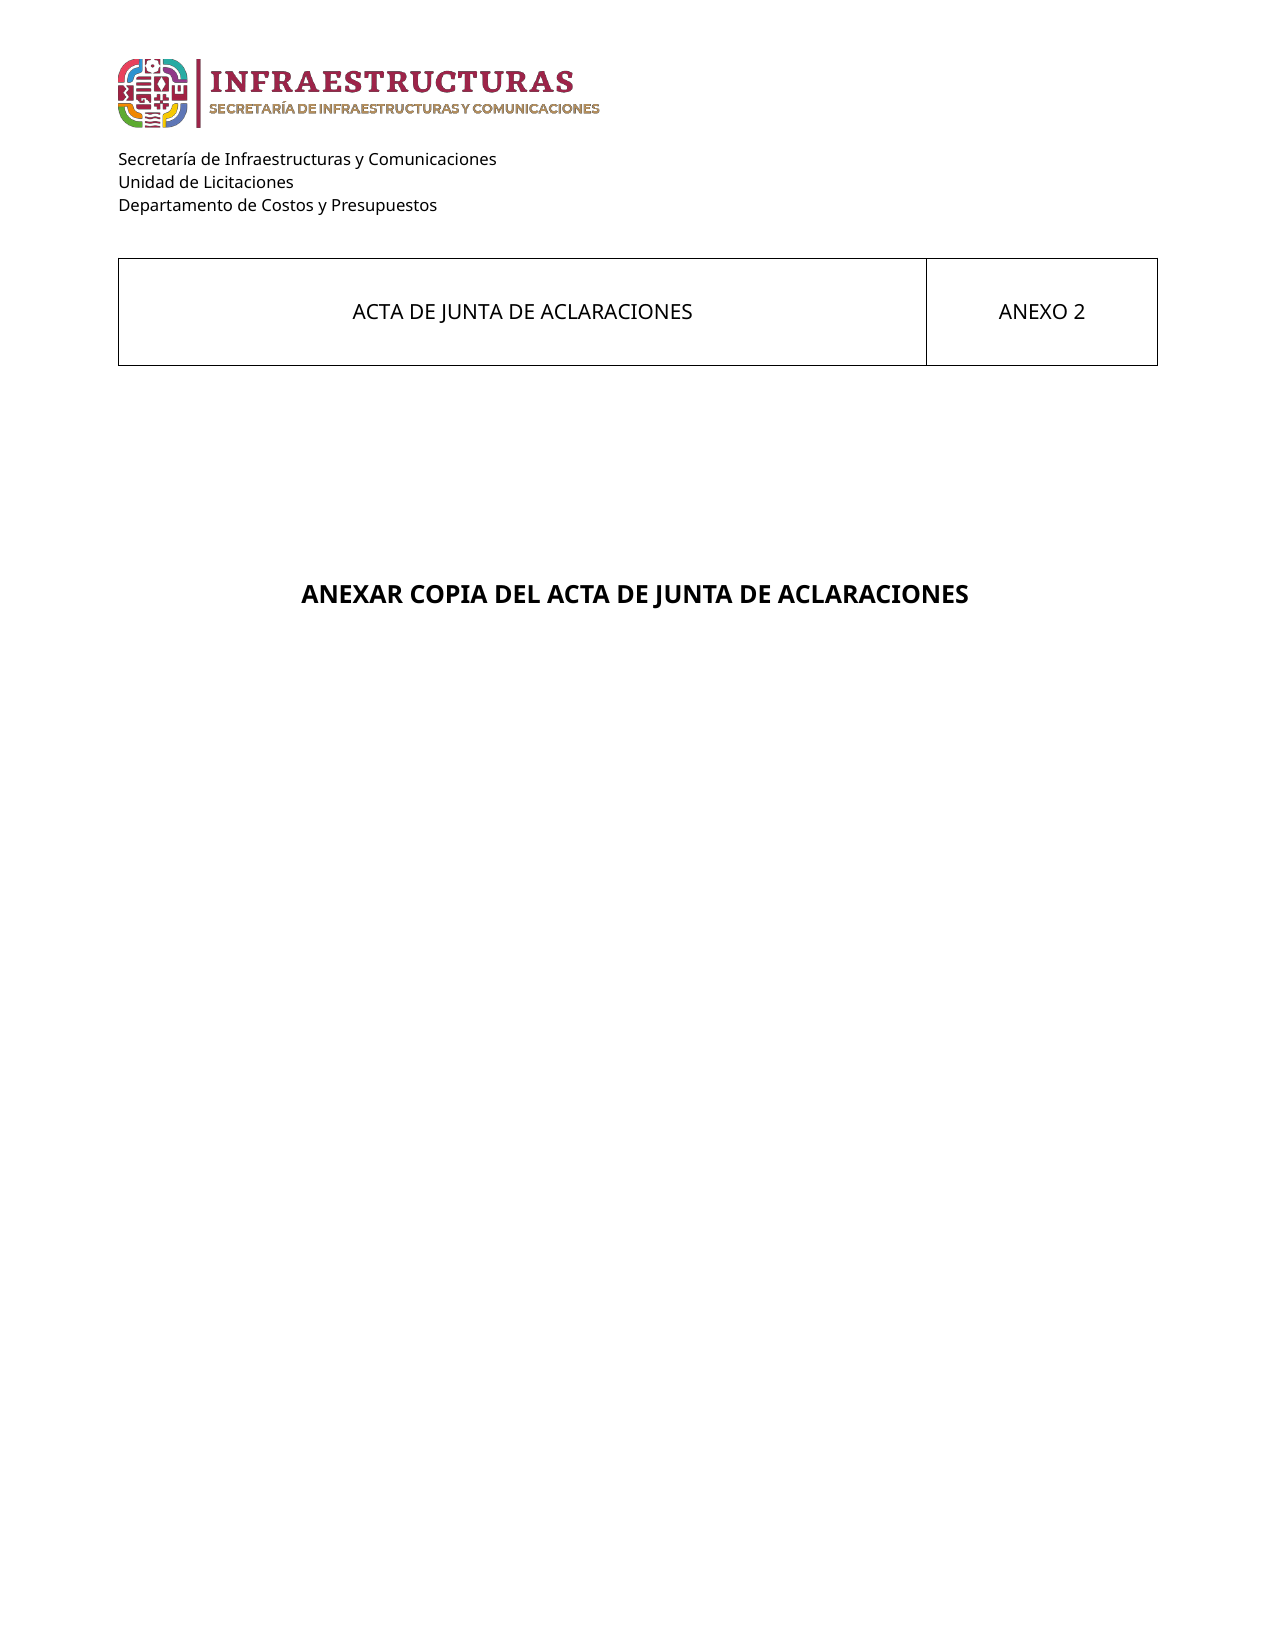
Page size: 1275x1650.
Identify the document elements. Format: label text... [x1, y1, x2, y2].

table_header ACTA DE JUNTA DE ACLARACIONES [119, 259, 926, 365]
text ANEXAR COPIA DEL ACTA DE JUNTA DE ACLARACIONES [118, 576, 1152, 610]
table_header ANEXO 2 [927, 259, 1157, 365]
picture [118, 59, 624, 130]
